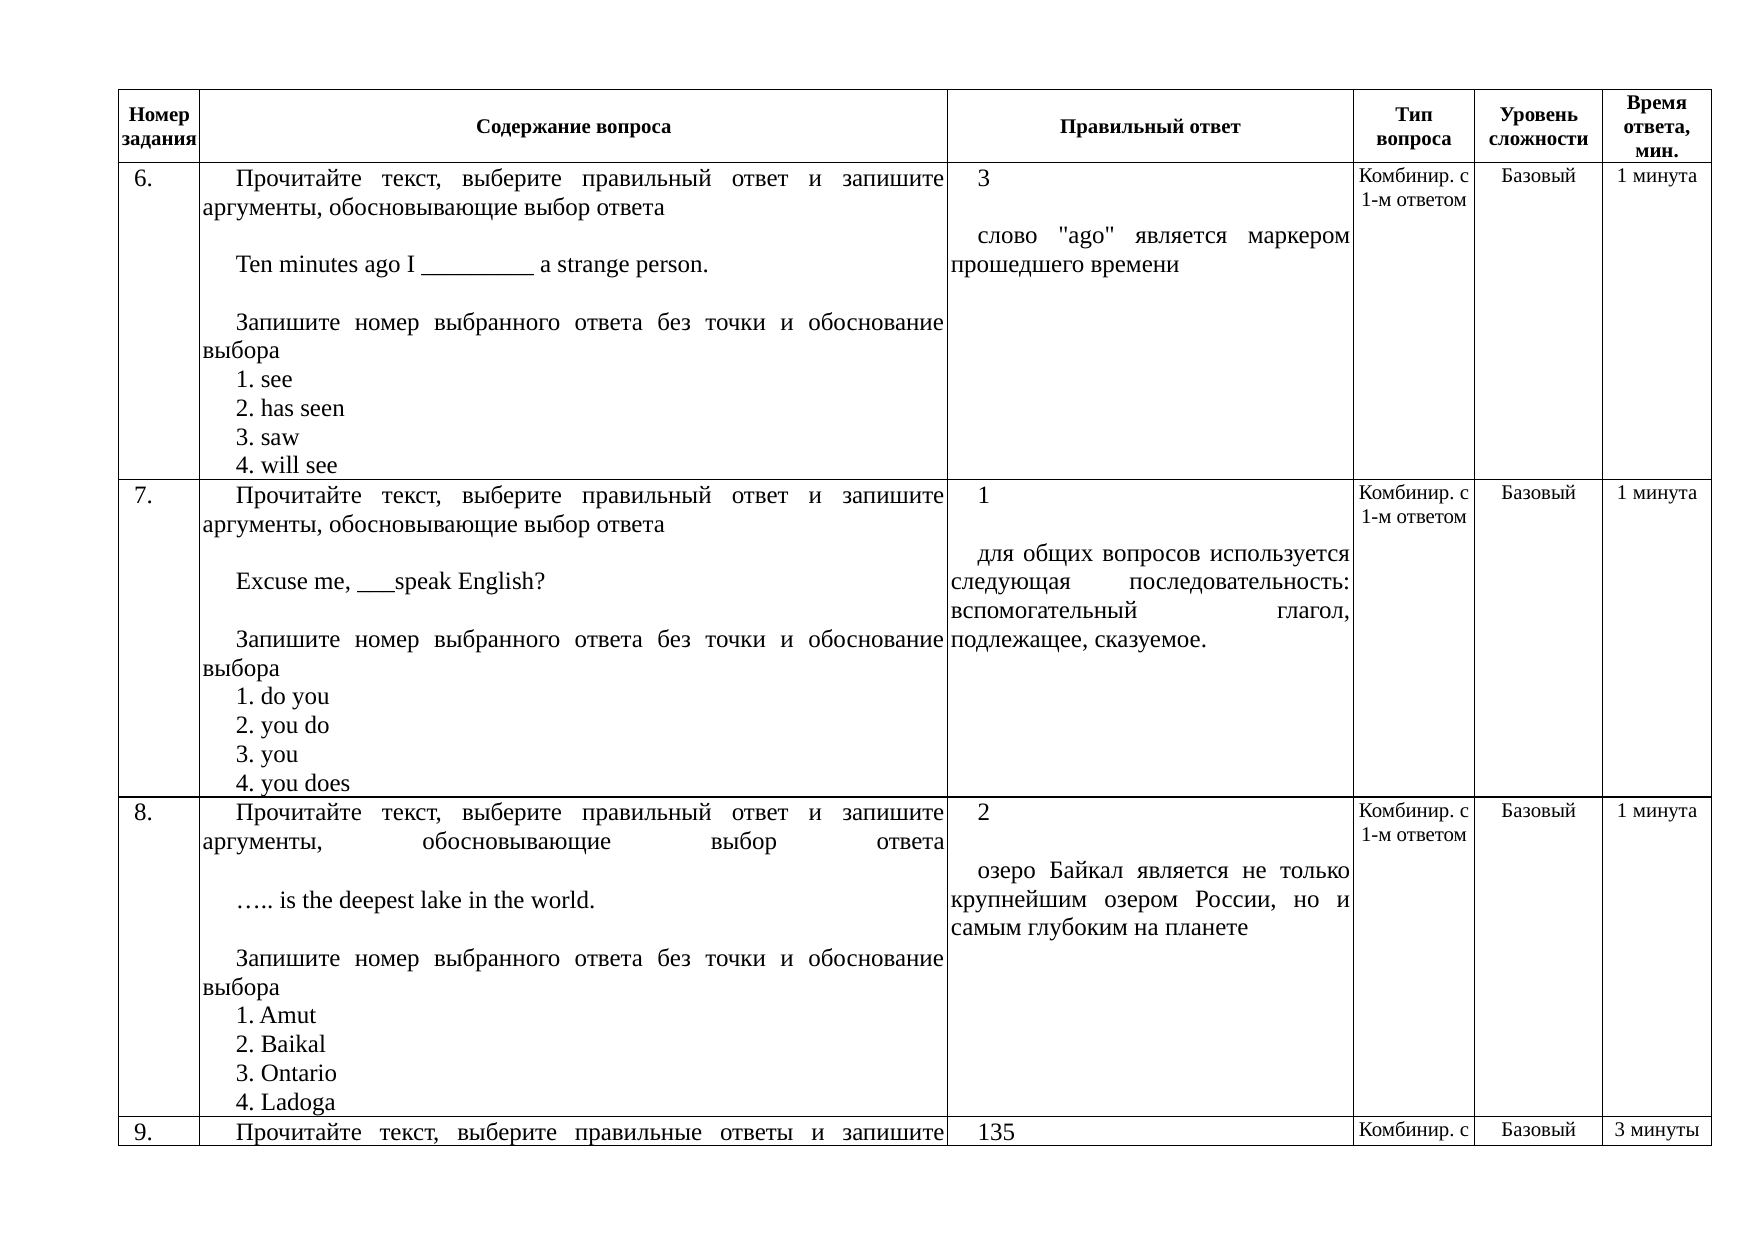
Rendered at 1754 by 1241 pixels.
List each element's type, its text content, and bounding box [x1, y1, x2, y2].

table_cell 2 озеро Байкал является не только крупнейшим озером России, но и самым глубоким на планете [948, 798, 1353, 1116]
table_cell 1 для общих вопросов используется следующая последовательность: вспомогательный глагол, подлежащее, сказуемое. [948, 480, 1353, 796]
table_cell Комбинир. с 2-мя и более ответами [1354, 1117, 1474, 1145]
table_cell 1 минута [1603, 163, 1711, 479]
table_header Уровень сложности [1475, 90, 1602, 162]
table_cell 1 минута [1603, 798, 1711, 1116]
table_cell Прочитайте текст, выберите правильный ответ и запишите аргументы, обосновывающие выбор ответа Excuse me, ___speak English? Запишите номер выбранного ответа без точки и обоснование выбора 1. do you 2. you do 3. you 4. you does [200, 480, 947, 796]
table_cell [119, 163, 199, 479]
table_cell Базовый [1475, 798, 1602, 1116]
table_header Правильный ответ [948, 90, 1353, 162]
table_cell [119, 1117, 199, 1145]
table_cell 3 слово "ago" является маркером прошедшего времени [948, 163, 1353, 479]
table_cell [119, 798, 199, 1116]
table_cell Базовый [1475, 480, 1602, 796]
table_header Номер задания [119, 90, 199, 162]
table_header Тип вопроса [1354, 90, 1474, 162]
table_cell 3 минуты [1603, 1117, 1711, 1145]
table_cell [119, 480, 199, 796]
table_cell Базовый [1475, 163, 1602, 479]
table_cell Прочитайте текст, выберите правильный ответ и запишите аргументы, обосновывающие выбор ответа Ten minutes ago I _________ a strange person. Запишите номер выбранного ответа без точки и обоснование выбора 1. see 2. has seen 3. saw 4. will see [200, 163, 947, 479]
table_cell 1 минута [1603, 480, 1711, 796]
table_header Содержание вопроса [200, 90, 947, 162]
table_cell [948, 1117, 1353, 1145]
table_cell Комбинир. с 1-м ответом [1354, 480, 1474, 796]
table_header Время ответа, мин. [1603, 90, 1711, 162]
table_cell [200, 1117, 947, 1145]
table_cell Комбинир. с 1-м ответом [1354, 798, 1474, 1116]
table_cell Прочитайте текст, выберите правильный ответ и запишите аргументы, обосновывающие выбор ответа ….. is the deepest lake in the world. Запишите номер выбранного ответа без точки и обоснование выбора 1. Amut 2. Baikal 3. Ontario 4. Ladoga [200, 798, 947, 1116]
table_cell Комбинир. с 1-м ответом [1354, 163, 1474, 479]
table_cell Базовый [1475, 1117, 1602, 1145]
